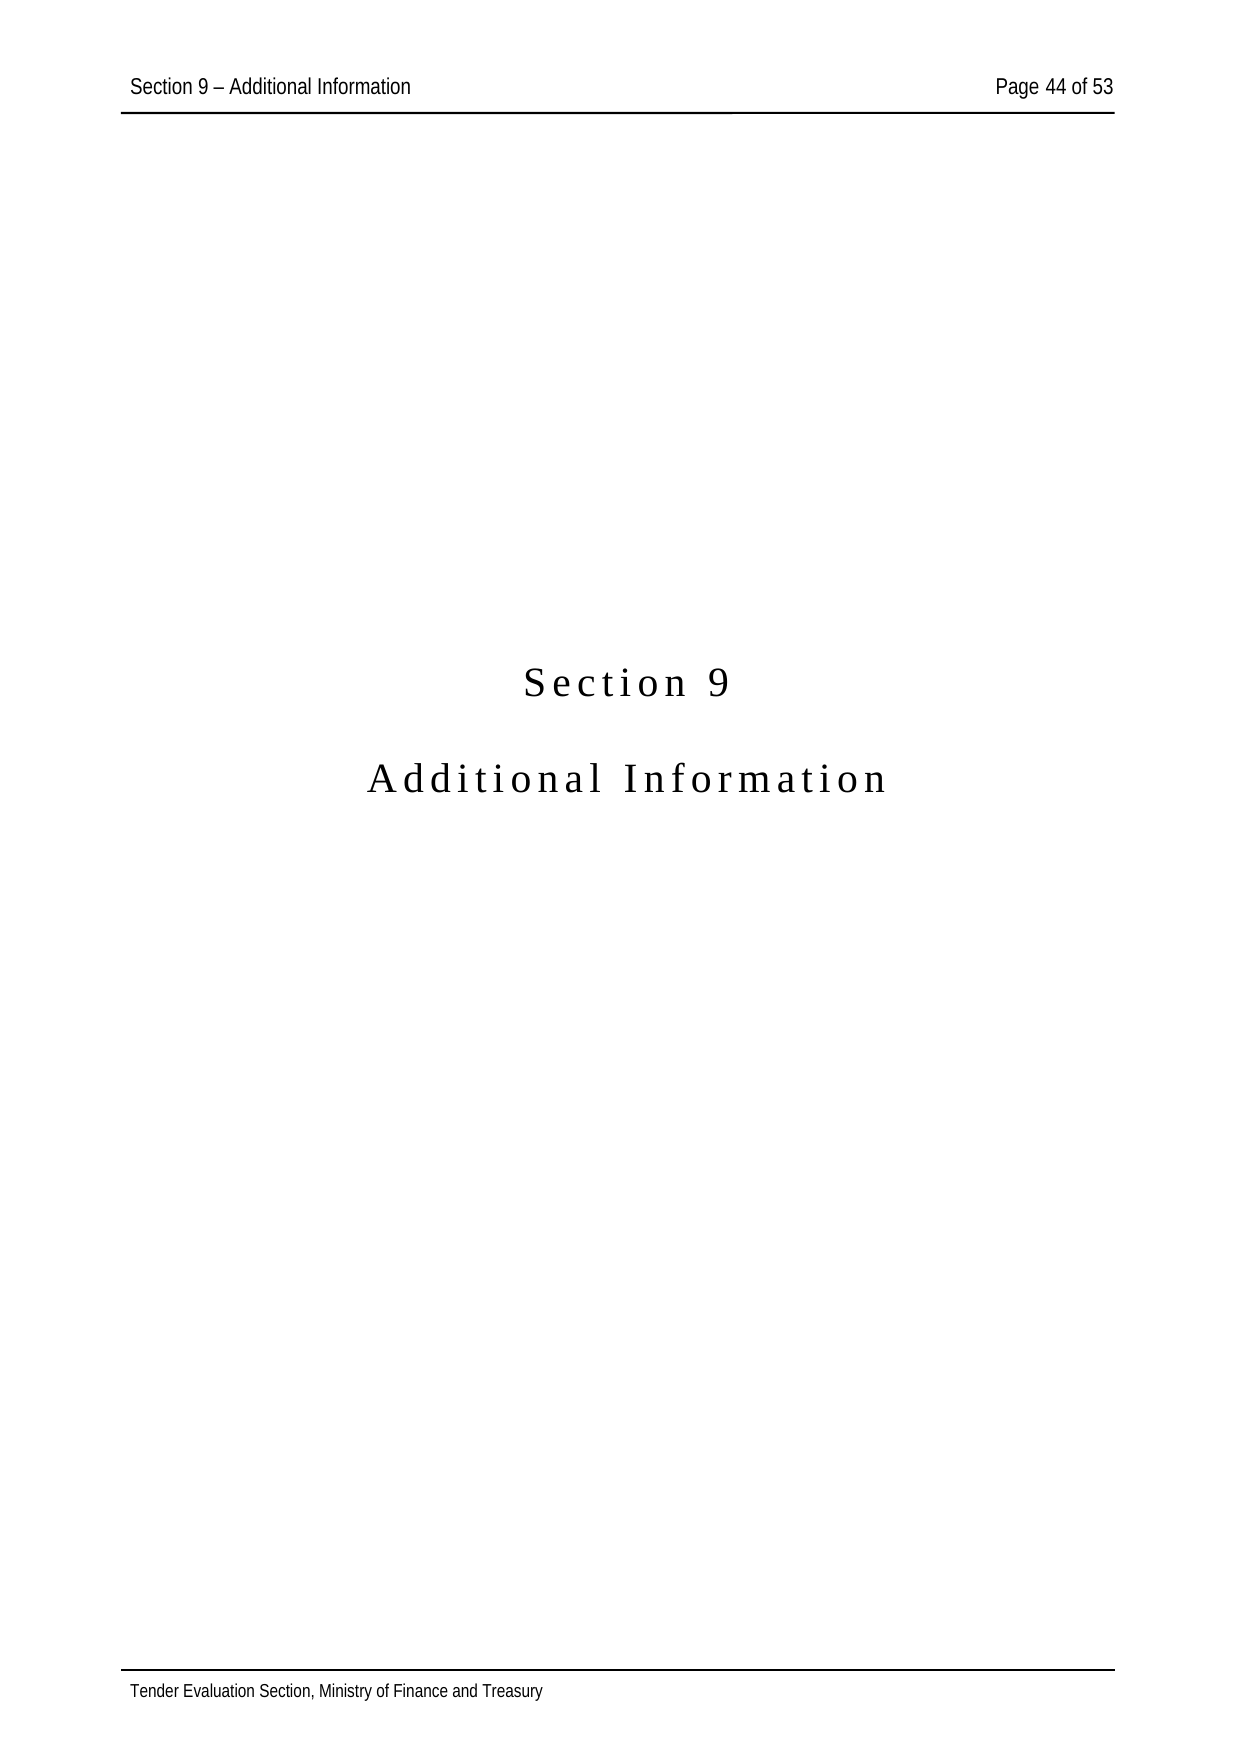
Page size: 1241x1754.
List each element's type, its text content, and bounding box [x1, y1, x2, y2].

text Section 9 [130, 657, 1122, 705]
text Additional Information [130, 753, 1122, 801]
